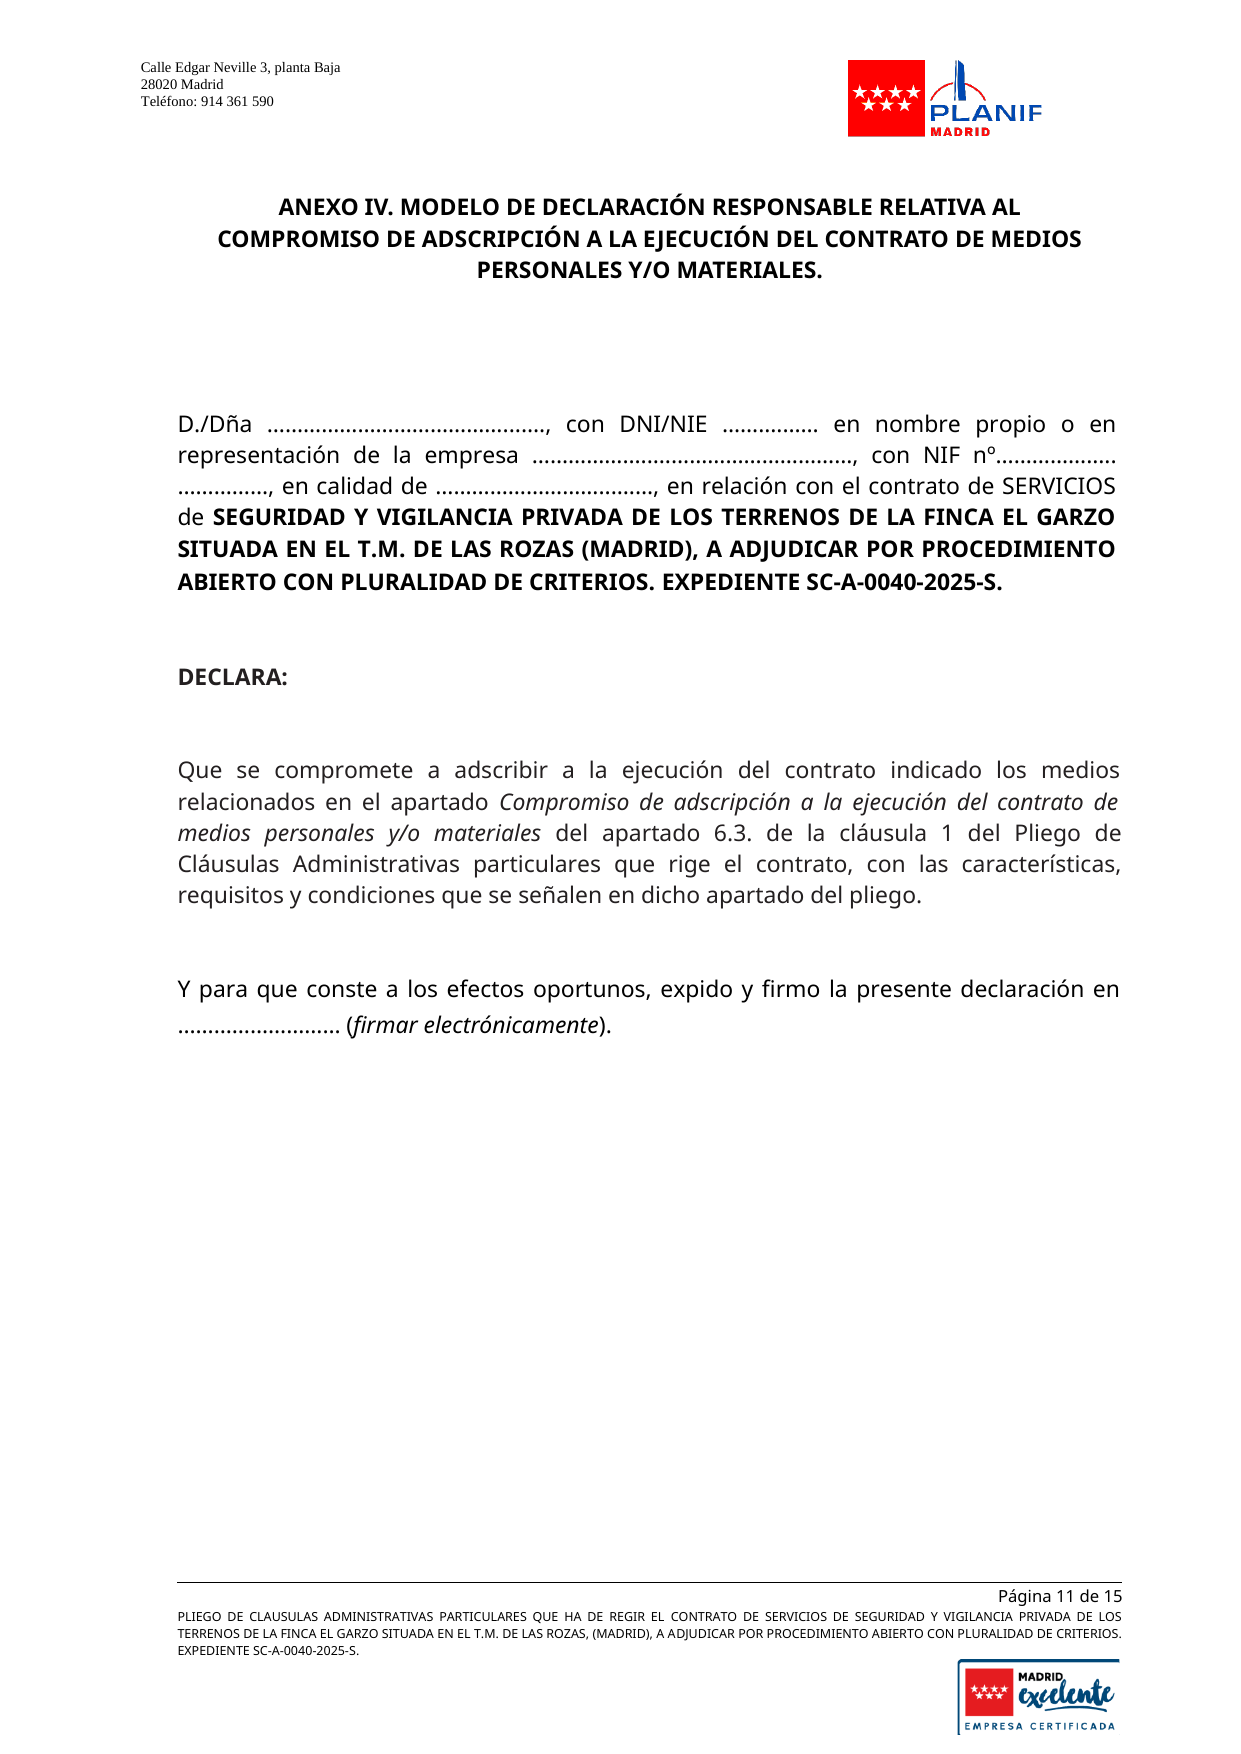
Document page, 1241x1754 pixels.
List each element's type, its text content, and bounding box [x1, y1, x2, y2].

text D./Dña …………………………………....…, con DNI/NIE …….……… en nombre propio o en representación de la empresa ………………..……………………………, con NIF nº…………….….……………, en calidad de ………………………...……, en relación con el contrato de SERVICIOS de SEGURIDAD Y VIGILANCIA PRIVADA DE LOS TERRENOS DE LA FINCA EL GARZO SITUADA EN EL T.M. DE LAS ROZAS (MADRID), A ADJUDICAR POR PROCEDIMIENTO ABIERTO CON PLURALIDAD DE CRITERIOS. EXPEDIENTE SC-A-0040-2025-S. [177, 408, 1117, 598]
subtitle PERSONALES Y/O MATERIALES. [177, 254, 1122, 285]
text DECLARA: [177, 660, 1122, 692]
text Y para que conste a los efectos oportunos, expido y firmo la presente declaración en ……………………… (firmar electrónicamente). [177, 973, 1122, 1040]
subtitle COMPROMISO DE ADSCRIPCIÓN A LA EJECUCIÓN DEL CONTRATO DE MEDIOS [177, 223, 1122, 254]
text Que se compromete a adscribir a la ejecución del contrato indicado los medios relacionados en el apartado Compromiso de adscripción a la ejecución del contrato de medios personales y/o materiales del apartado 6.3. de la cláusula 1 del Pliego de Cláusulas Administrativas particulares que rige el contrato, con las características, requisitos y condiciones que se señalen en dicho apartado del pliego. [177, 754, 1122, 910]
picture [847, 59, 1042, 137]
subtitle ANEXO IV. MODELO DE DECLARACIÓN RESPONSABLE RELATIVA AL [177, 191, 1122, 223]
